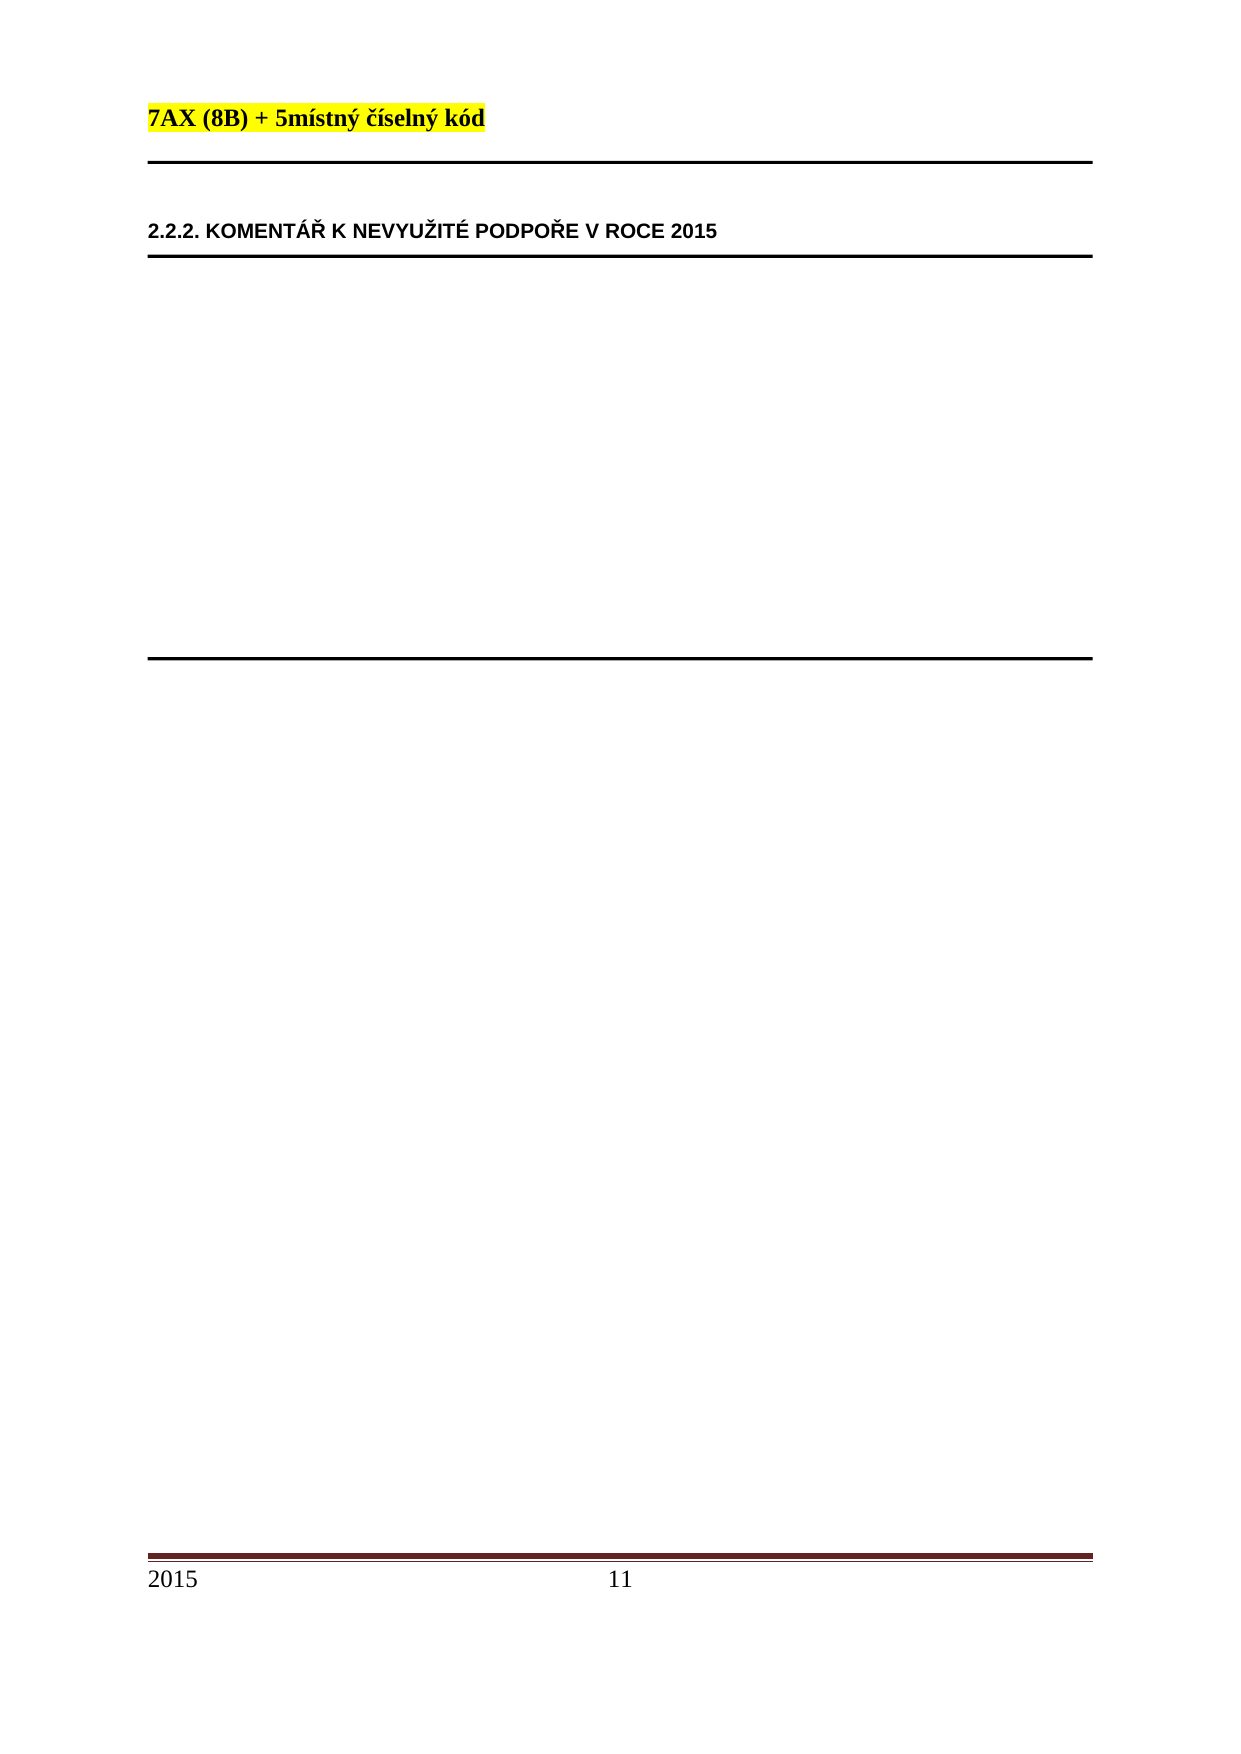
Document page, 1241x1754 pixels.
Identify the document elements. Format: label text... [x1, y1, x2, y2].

text 2.2.2. KOMENTÁŘ K NEVYUŽITÉ PODPOŘE V ROCE 2015 [148, 219, 1093, 243]
